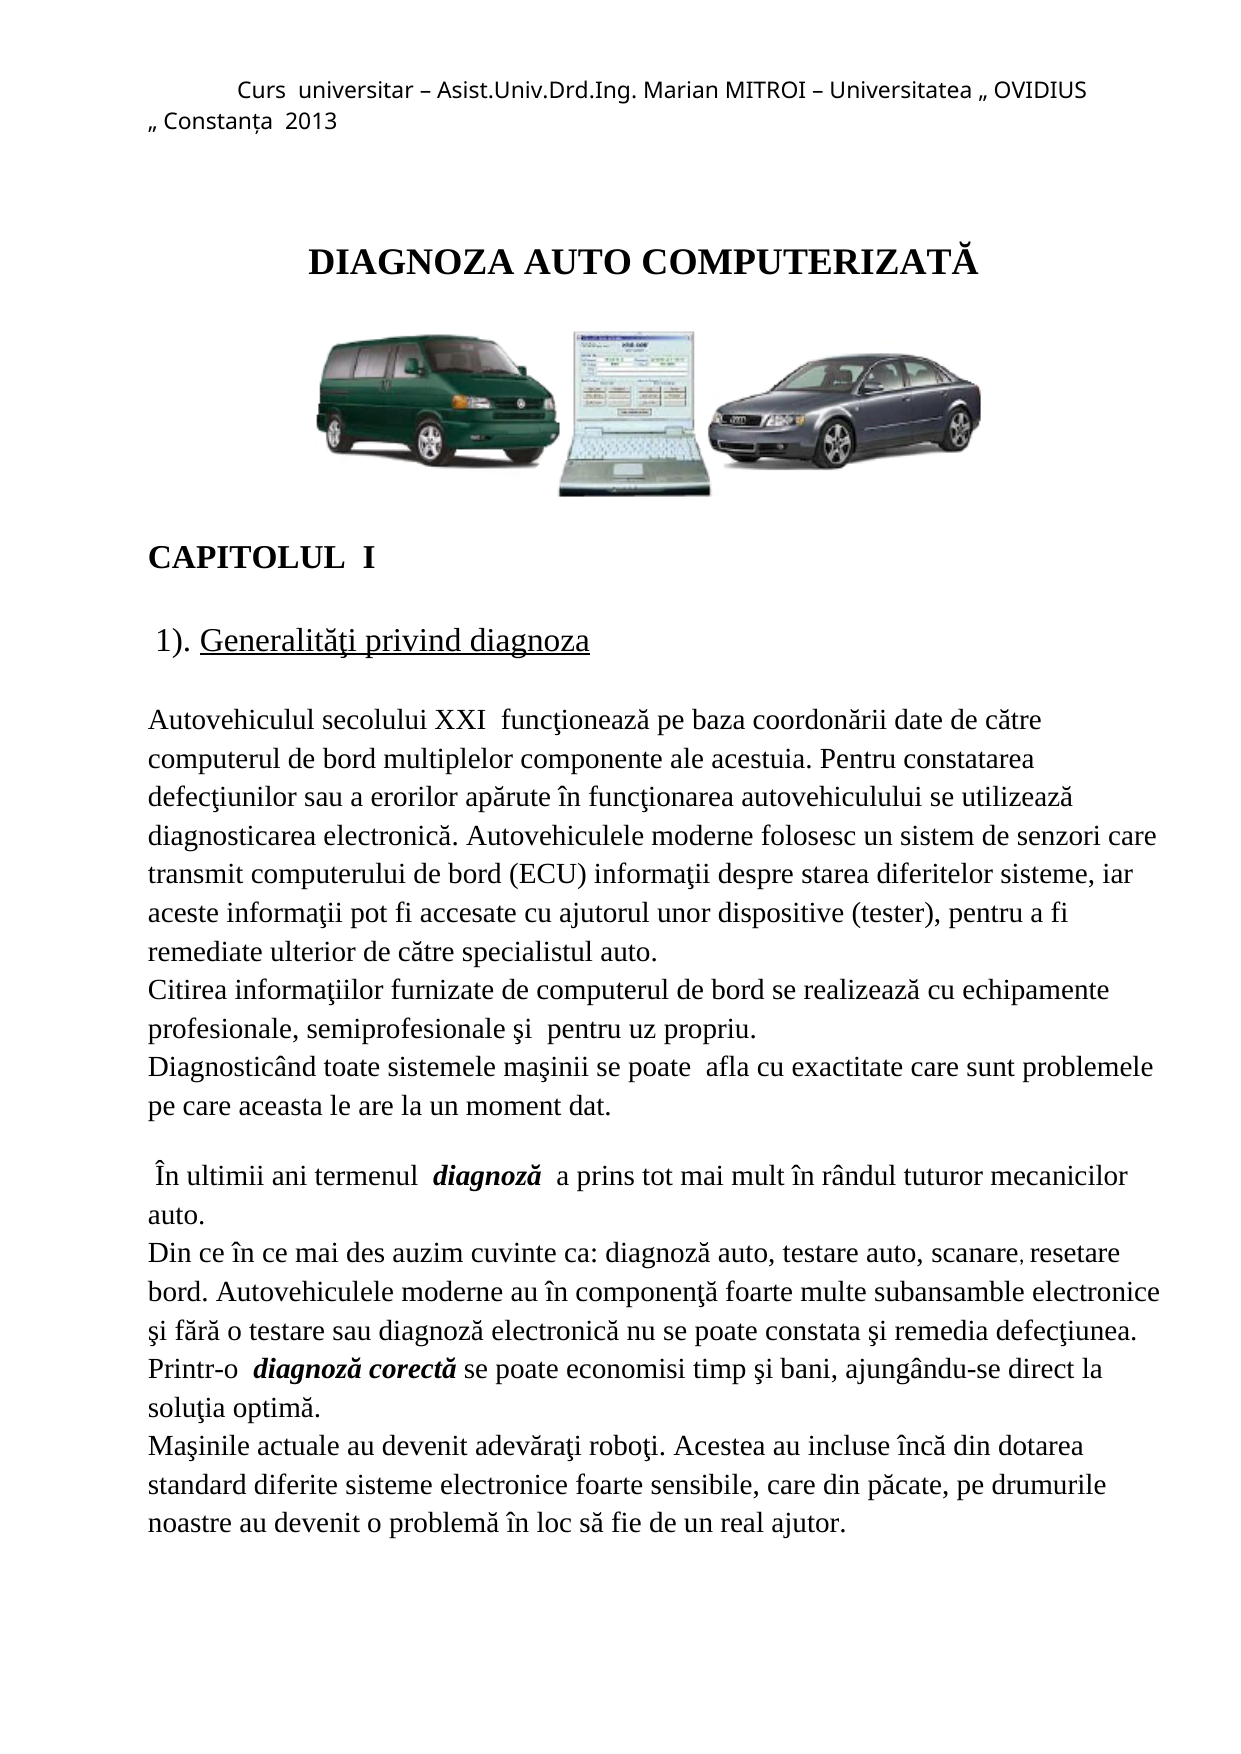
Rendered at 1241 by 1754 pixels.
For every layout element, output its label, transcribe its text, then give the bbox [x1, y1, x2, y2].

picture [314, 327, 984, 500]
text În ultimii ani termenul diagnoză a prins tot mai mult în rândul tuturor mecanicilor auto. [148, 1158, 1165, 1231]
text Diagnosticând toate sistemele maşinii se poate afla cu exactitate care sunt problemele pe care aceasta le are la un moment dat. [148, 1049, 1165, 1121]
text CAPITOLUL I [148, 537, 1165, 576]
text Maşinile actuale au devenit adevăraţi roboţi. Acestea au incluse încă din dotarea standard diferite sisteme electronice foarte sensibile, care din păcate, pe drumurile noastre au devenit o problemă în loc să fie de un real ajutor. [148, 1428, 1165, 1539]
text Autovehiculul secolului XXI funcţionează pe baza coordonării date de către computerul de bord multiplelor componente ale acestuia. Pentru constatarea defecţiunilor sau a erorilor apărute în funcţionarea autovehiculului se utilizează diagnosticarea electronică. Autovehiculele moderne folosesc un sistem de senzori care transmit computerului de bord (ECU) informaţii despre starea diferitelor sisteme, iar aceste informaţii pot fi accesate cu ajutorul unor dispositive (tester), pentru a fi remediate ulterior de către specialistul auto. [148, 702, 1165, 967]
text Printr-o diagnoză corectă se poate economisi timp şi bani, ajungându-se direct la soluţia optimă. [148, 1351, 1165, 1423]
text DIAGNOZA AUTO COMPUTERIZATĂ [148, 239, 1165, 282]
text 1). Generalităţi privind diagnoza [148, 620, 1165, 658]
text Citirea informaţiilor furnizate de computerul de bord se realizează cu echipamente profesionale, semiprofesionale şi pentru uz propriu. [148, 972, 1165, 1044]
text Din ce în ce mai des auzim cuvinte ca: diagnoză auto, testare auto, scanare, resetare bord. Autovehiculele moderne au în componenţă foarte multe subansamble electronice şi fără o testare sau diagnoză electronică nu se poate constata şi remedia defecţiunea. [148, 1236, 1165, 1346]
